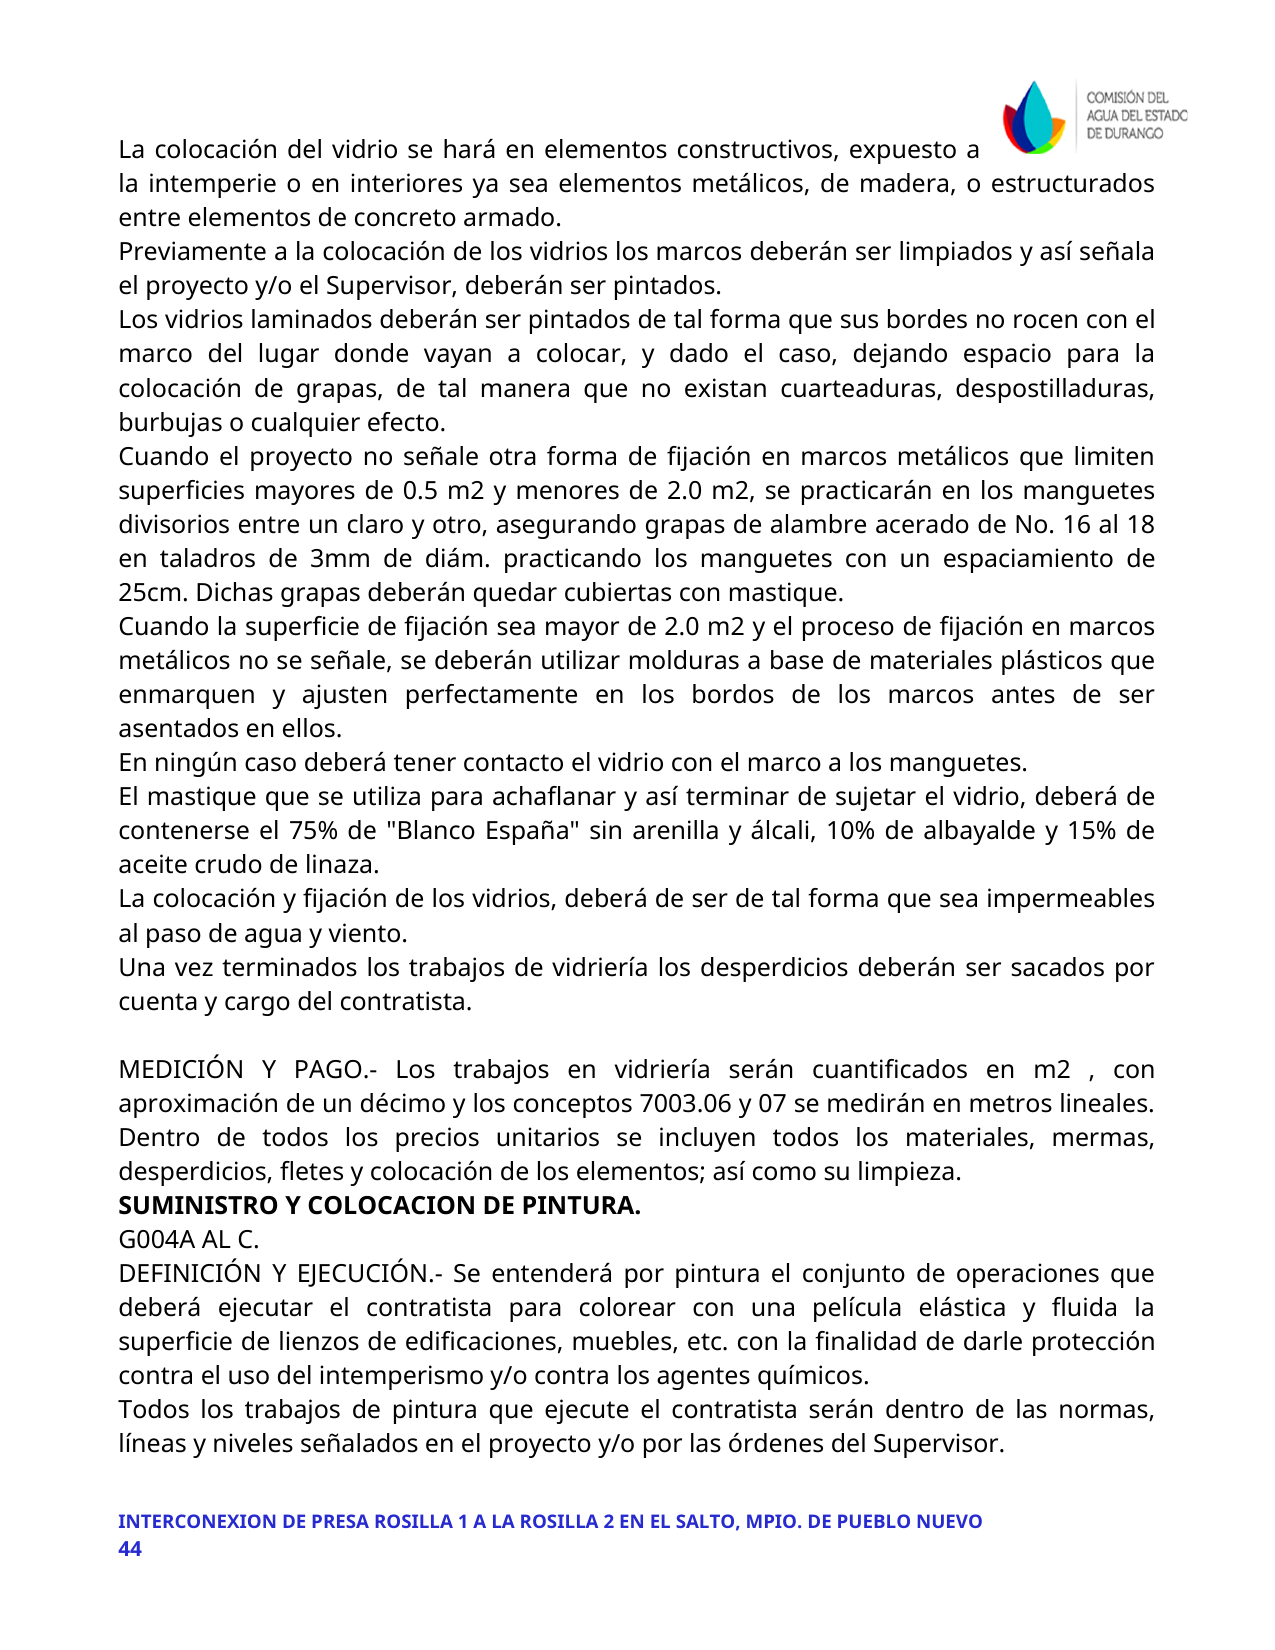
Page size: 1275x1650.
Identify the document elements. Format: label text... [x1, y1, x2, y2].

picture [1000, 78, 1191, 157]
text Cuando el proyecto no señale otra forma de fijación en marcos metálicos que limiten superficies mayores de 0.5 m2 y menores de 2.0 m2, se practicarán en los manguetes divisorios entre un claro y otro, asegurando grapas de alambre acerado de No. 16 al 18 en taladros de 3mm de diám. practicando los manguetes con un espaciamiento de 25cm. Dichas grapas deberán quedar cubiertas con mastique. [118, 438, 1157, 609]
text Una vez terminados los trabajos de vidriería los desperdicios deberán ser sacados por cuenta y cargo del contratista. [118, 949, 1157, 1017]
text DEFINICIÓN Y EJECUCIÓN.- Se entenderá por pintura el conjunto de operaciones que deberá ejecutar el contratista para colorear con una película elástica y fluida la superficie de lienzos de edificaciones, muebles, etc. con la finalidad de darle protección contra el uso del intemperismo y/o contra los agentes químicos. [118, 1256, 1157, 1392]
text La colocación y fijación de los vidrios, deberá de ser de tal forma que sea impermeables al paso de agua y viento. [118, 881, 1157, 949]
text El mastique que se utiliza para achaflanar y así terminar de sujetar el vidrio, deberá de contenerse el 75% de "Blanco España" sin arenilla y álcali, 10% de albayalde y 15% de aceite crudo de linaza. [118, 779, 1157, 881]
text Cuando la superficie de fijación sea mayor de 2.0 m2 y el proceso de fijación en marcos metálicos no se señale, se deberán utilizar molduras a base de materiales plásticos que enmarquen y ajusten perfectamente en los bordos de los marcos antes de ser asentados en ellos. [118, 609, 1157, 745]
text SUMINISTRO Y COLOCACION DE PINTURA. [118, 1188, 1157, 1222]
text La colocación del vidrio se hará en elementos constructivos, expuesto a la intemperie o en interiores ya sea elementos metálicos, de madera, o estructurados entre elementos de concreto armado. [118, 132, 1157, 234]
text Todos los trabajos de pintura que ejecute el contratista serán dentro de las normas, líneas y niveles señalados en el proyecto y/o por las órdenes del Supervisor. [118, 1392, 1157, 1460]
text MEDICIÓN Y PAGO.- Los trabajos en vidriería serán cuantificados en m2 , con aproximación de un décimo y los conceptos 7003.06 y 07 se medirán en metros lineales. Dentro de todos los precios unitarios se incluyen todos los materiales, mermas, desperdicios, fletes y colocación de los elementos; así como su limpieza. [118, 1051, 1157, 1188]
text En ningún caso deberá tener contacto el vidrio con el marco a los manguetes. [118, 745, 1157, 779]
text G004A AL C. [118, 1222, 1157, 1256]
text Los vidrios laminados deberán ser pintados de tal forma que sus bordes no rocen con el marco del lugar donde vayan a colocar, y dado el caso, dejando espacio para la colocación de grapas, de tal manera que no existan cuarteaduras, despostilladuras, burbujas o cualquier efecto. [118, 302, 1157, 438]
text Previamente a la colocación de los vidrios los marcos deberán ser limpiados y así señala el proyecto y/o el Supervisor, deberán ser pintados. [118, 234, 1157, 302]
